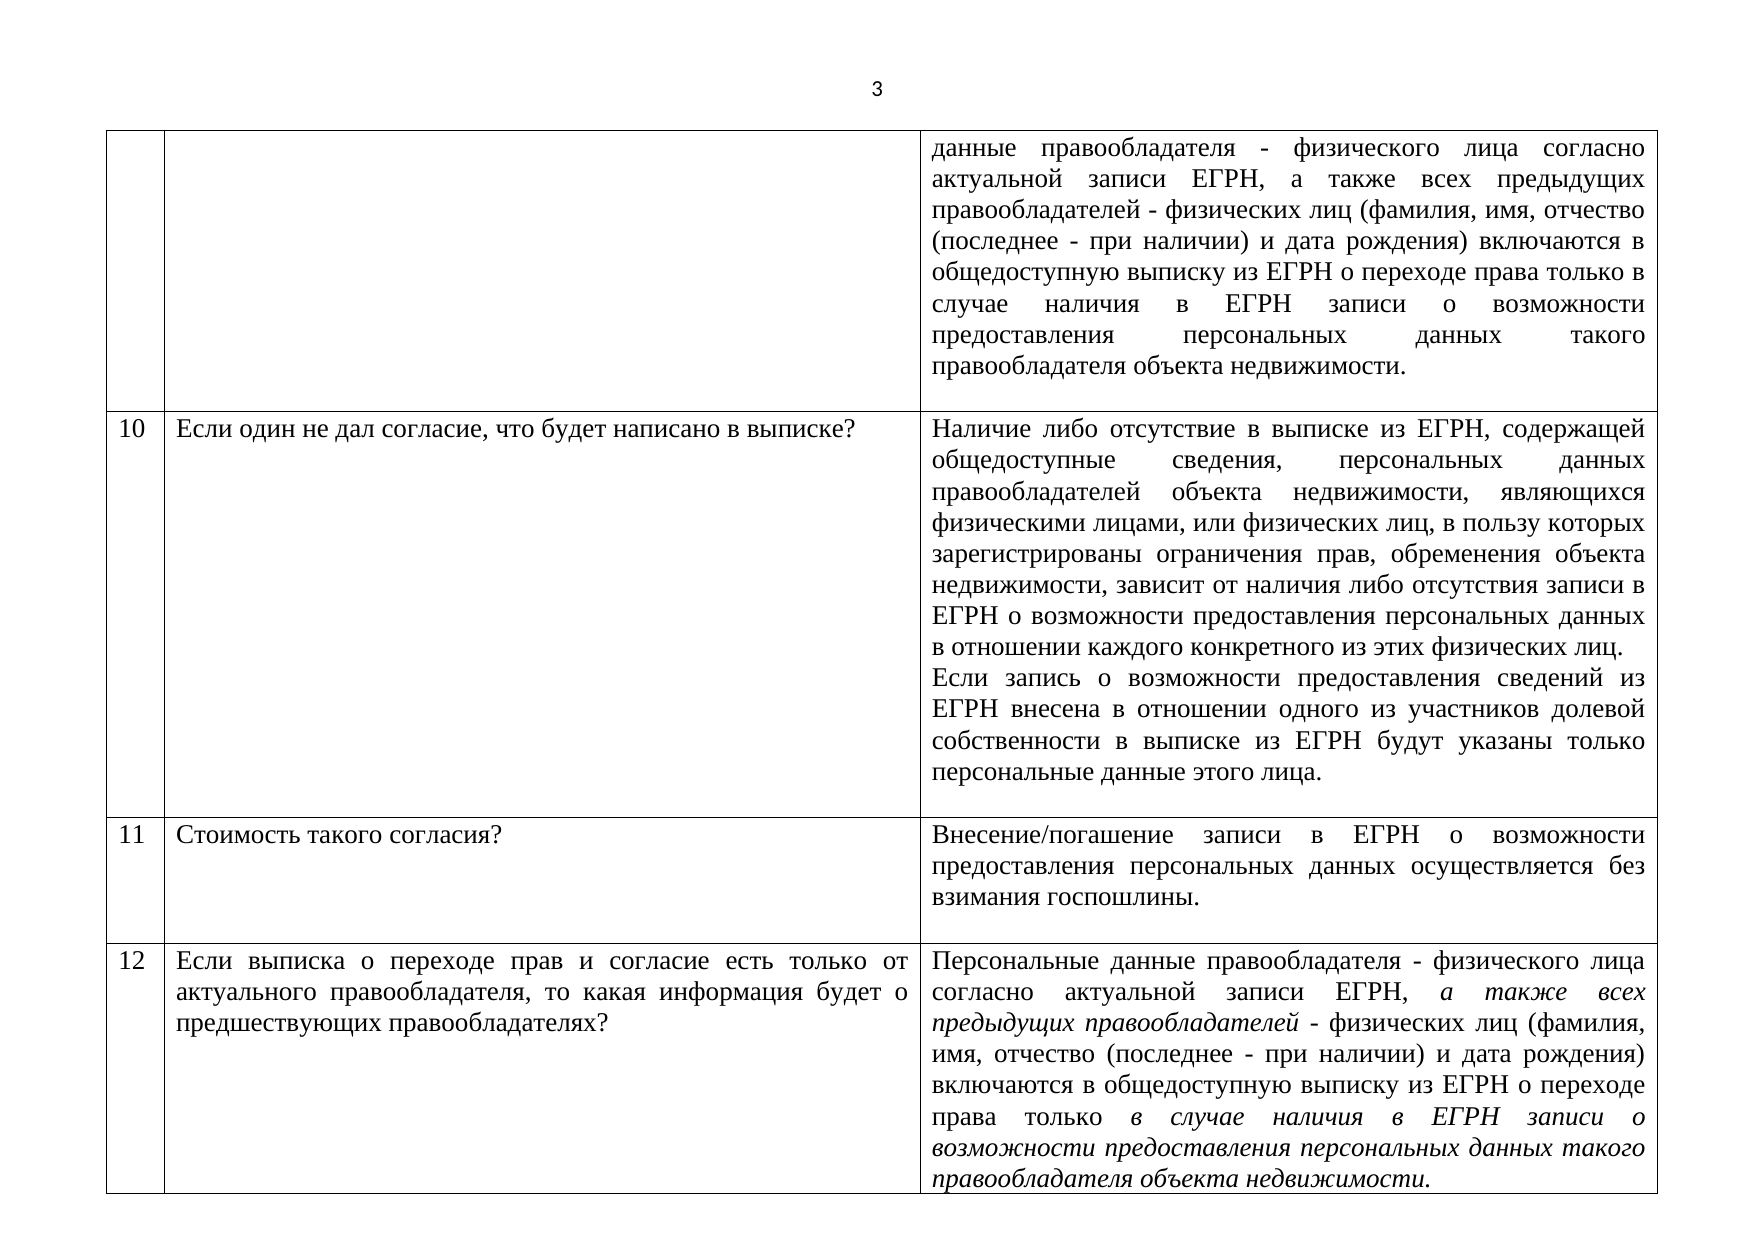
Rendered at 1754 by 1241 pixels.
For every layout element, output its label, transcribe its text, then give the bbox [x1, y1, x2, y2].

table_cell 11 [107, 818, 164, 943]
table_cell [921, 944, 1657, 1193]
table_cell Наличие либо отсутствие в выписке из ЕГРН, содержащей общедоступные сведения, персональных данных правообладателей объекта недвижимости, являющихся физическими лицами, или физических лиц, в пользу которых зарегистрированы ограничения прав, обременения объекта недвижимости, зависит от наличия либо отсутствия записи в ЕГРН о возможности предоставления персональных данных в отношении каждого конкретного из этих физических лиц. Если запись о возможности предоставления сведений из ЕГРН внесена в отношении одного из участников долевой собственности в выписке из ЕГРН будут указаны только персональные данные этого лица. [921, 412, 1657, 817]
table_cell 9 [107, 131, 164, 411]
table_cell Если один не дал согласие, что будет написано в выписке? [165, 412, 920, 817]
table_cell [165, 944, 920, 1193]
table_cell Внесение/погашение записи в ЕГРН о возможности предоставления персональных данных осуществляется без взимания госпошлины. [921, 818, 1657, 943]
table_cell Стоимость такого согласия? [165, 818, 920, 943]
table_cell 10 [107, 412, 164, 817]
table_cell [165, 131, 920, 411]
table_cell 12 [107, 944, 164, 1193]
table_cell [921, 131, 1657, 411]
